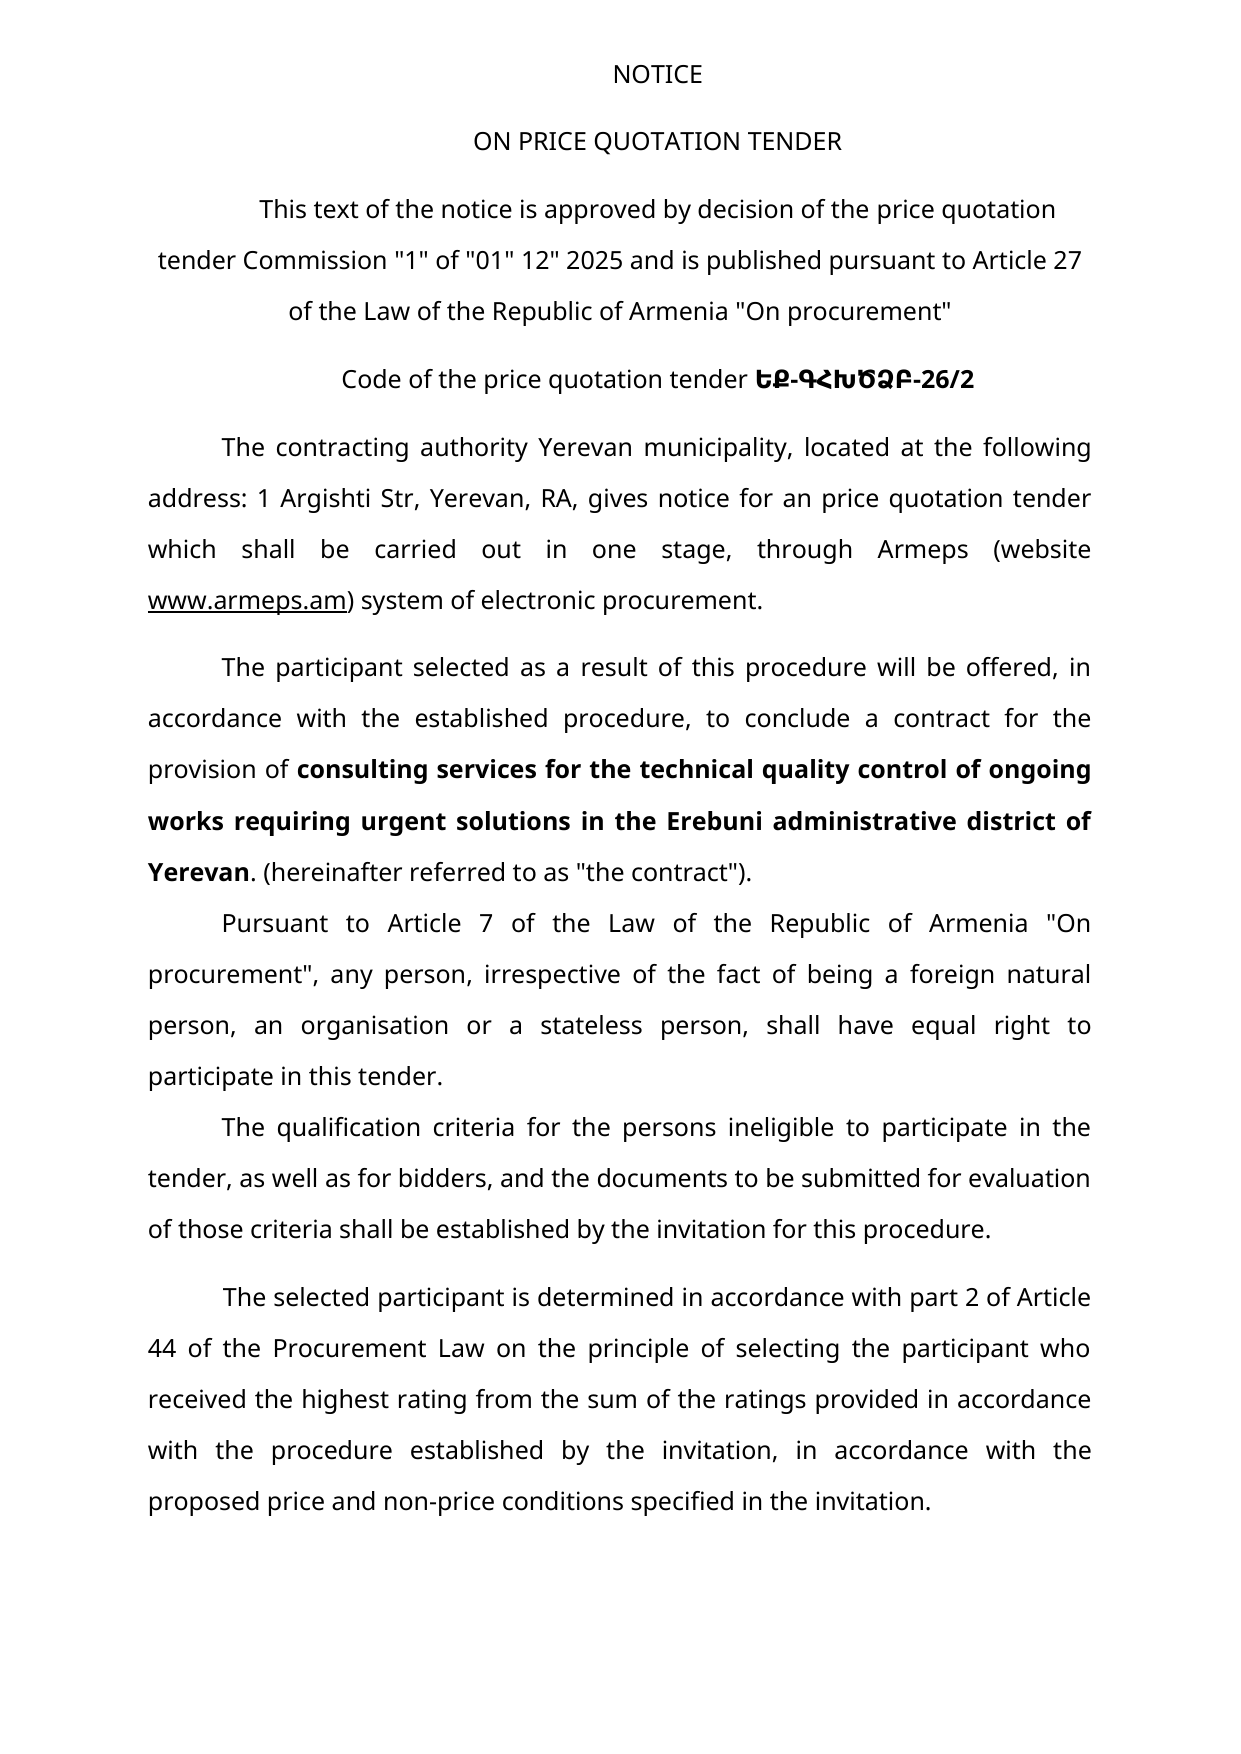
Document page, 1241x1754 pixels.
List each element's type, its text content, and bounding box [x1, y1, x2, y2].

text The participant selected as a result of this procedure will be offered, in accordance with the established procedure, to conclude a contract for the provision of consulting services for the technical quality control of ongoing works requiring urgent solutions in the Erebuni administrative district of Yerevan. (hereinafter referred to as "the contract"). [148, 650, 1092, 888]
text The contracting authority Yerevan municipality, located at the following address: 1 Argishti Str, Yerevan, RA, gives notice for an price quotation tender which shall be carried out in one stage, through Armeps (website www.armeps.am) system of electronic procurement. [148, 429, 1092, 616]
text Code of the price quotation tender ԵՔ-ԳՀԽԾՁԲ-26/2 [148, 361, 1092, 396]
text ON PRICE QUOTATION TENDER [148, 124, 1092, 158]
text The selected participant is determined in accordance with part 2 of Article 44 of the Procurement Law on the principle of selecting the participant who received the highest rating from the sum of the ratings provided in accordance with the procedure established by the invitation, in accordance with the proposed price and non-price conditions specified in the invitation. [148, 1279, 1092, 1517]
text Pursuant to Article 7 of the Law of the Republic of Armenia "On procurement", any person, irrespective of the fact of being a foreign natural person, an organisation or a stateless person, shall have equal right to participate in this tender. [148, 905, 1092, 1092]
text NOTICE [148, 56, 1092, 90]
text This text of the notice is approved by decision of the price quotation tender Commission "1" of "01" 12" 2025 and is published pursuant to Article 27 of the Law of the Republic of Armenia "On procurement" [148, 192, 1092, 328]
text The qualification criteria for the persons ineligible to participate in the tender, as well as for bidders, and the documents to be submitted for evaluation of those criteria shall be established by the invitation for this procedure. [148, 1109, 1092, 1246]
